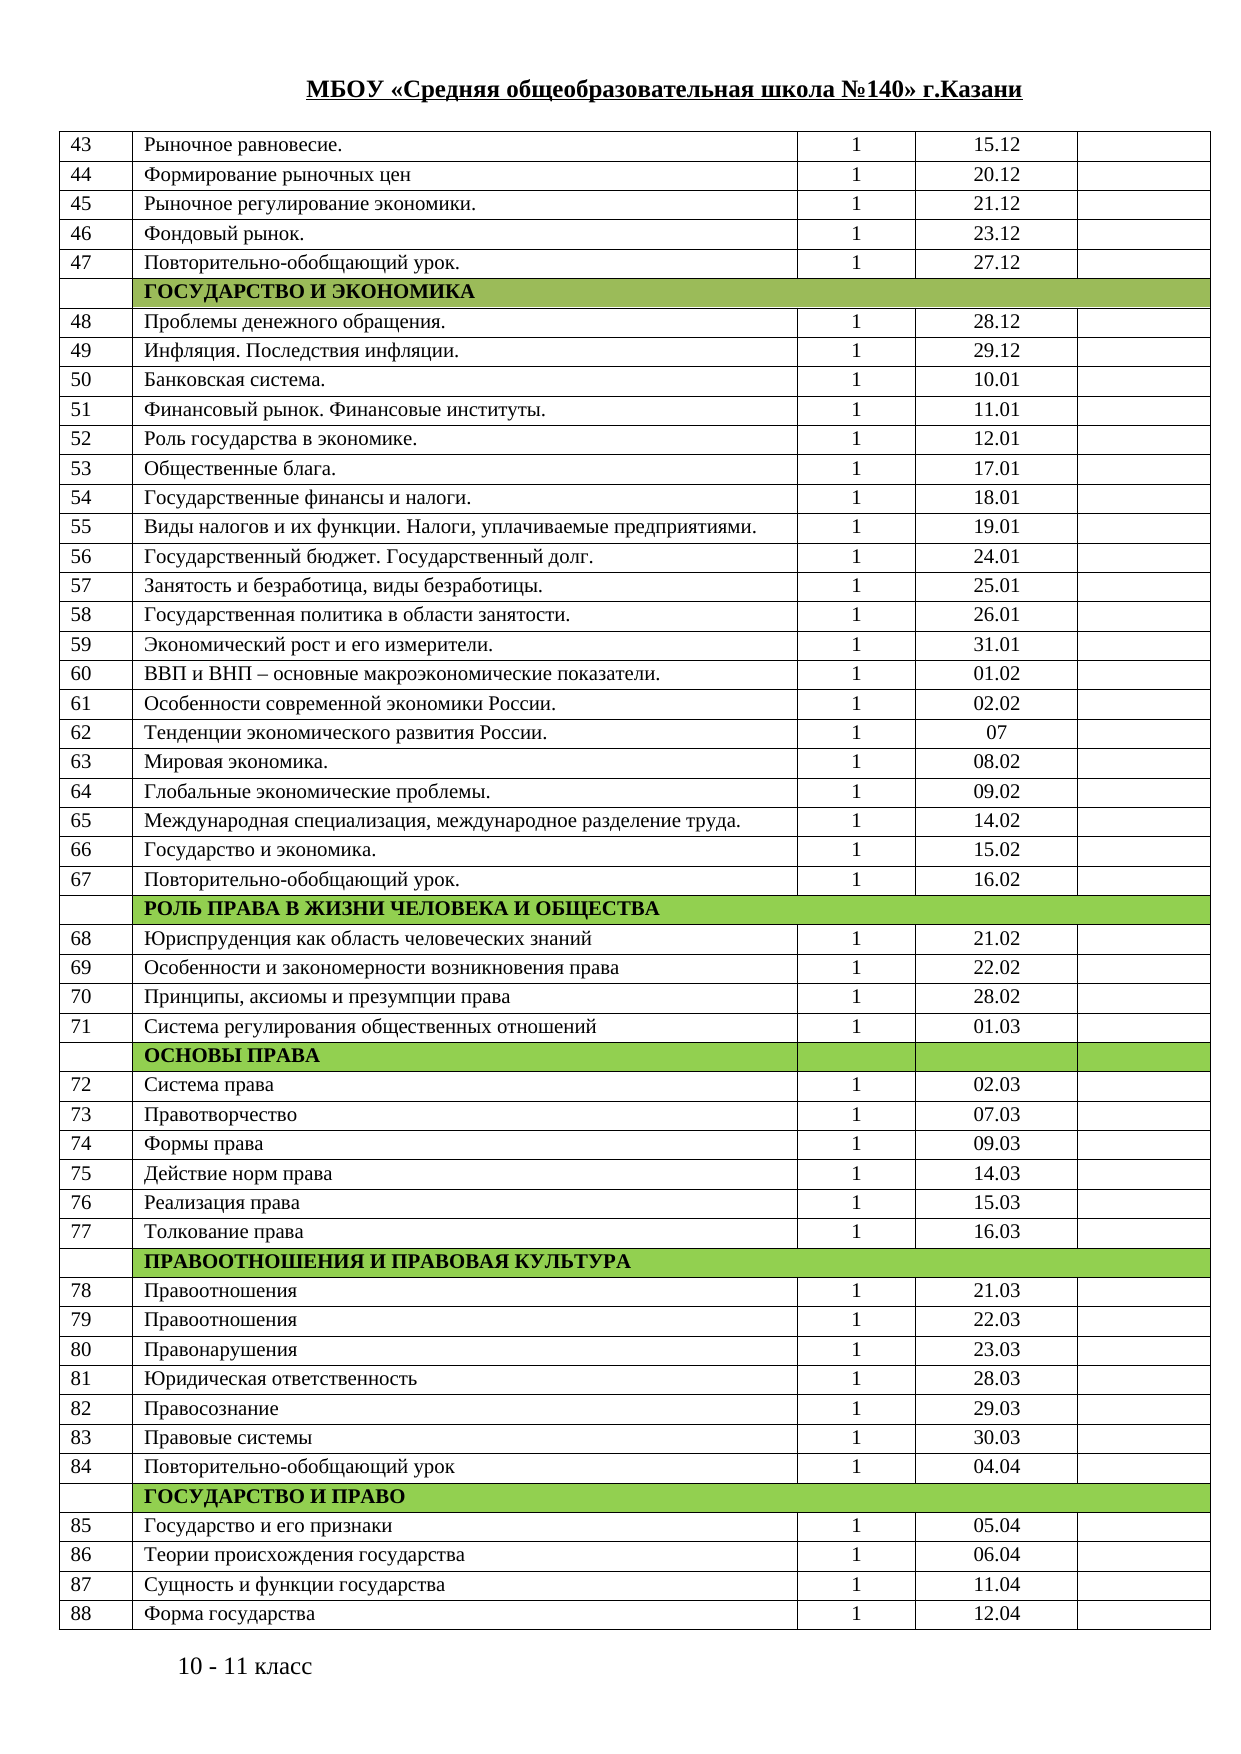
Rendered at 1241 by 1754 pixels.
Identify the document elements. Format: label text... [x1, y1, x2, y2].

table_cell [1078, 544, 1210, 572]
table_cell 24.01 [916, 544, 1077, 572]
table_cell [1078, 1513, 1210, 1541]
table_cell 45 [60, 191, 132, 219]
table_cell 71 [60, 1014, 132, 1042]
table_cell 20.12 [916, 162, 1077, 190]
table_cell 1 [798, 1337, 915, 1365]
table_cell 21.02 [916, 925, 1077, 954]
table_cell [1078, 661, 1210, 689]
table_cell Правосознание [133, 1395, 797, 1424]
table_cell [1078, 191, 1210, 219]
table_cell 10.01 [916, 367, 1077, 396]
table_cell Сущность и функции государства [133, 1572, 797, 1600]
table_cell 44 [60, 162, 132, 190]
table_cell 1 [798, 602, 915, 631]
table_cell 1 [798, 1425, 915, 1453]
table_cell 1 [798, 779, 915, 807]
table_cell 1 [798, 426, 915, 454]
table_cell 08.02 [916, 749, 1077, 777]
table_cell 1 [798, 690, 915, 719]
table_cell 60 [60, 661, 132, 689]
table_cell 11.04 [916, 1572, 1077, 1600]
table_cell 1 [798, 1131, 915, 1159]
table_cell 1 [798, 1307, 915, 1336]
table_cell 1 [798, 1366, 915, 1394]
table_cell 23.03 [916, 1337, 1077, 1365]
table_cell [1078, 1014, 1210, 1042]
table_cell 28.02 [916, 984, 1077, 1012]
table_cell 76 [60, 1190, 132, 1218]
table_cell [798, 1043, 915, 1071]
table_cell 1 [798, 1102, 915, 1130]
table_cell 21.03 [916, 1278, 1077, 1306]
table_cell 46 [60, 220, 132, 249]
table_cell 29.03 [916, 1395, 1077, 1424]
table_cell 15.12 [916, 132, 1077, 161]
table_cell [1078, 779, 1210, 807]
table_cell 25.01 [916, 573, 1077, 601]
table_cell Виды налогов и их функции. Налоги, уплачиваемые предприятиями. [133, 514, 797, 542]
table_cell 22.02 [916, 955, 1077, 983]
table_cell Система регулирования общественных отношений [133, 1014, 797, 1042]
table_cell Правовые системы [133, 1425, 797, 1453]
table_cell [1078, 1542, 1210, 1571]
table_cell [1078, 1131, 1210, 1159]
table_cell 01.03 [916, 1014, 1077, 1042]
table_cell 1 [798, 1572, 915, 1600]
table_cell 72 [60, 1072, 132, 1101]
table_cell 56 [60, 544, 132, 572]
table_cell [1078, 1072, 1210, 1101]
table_cell Действие норм права [133, 1160, 797, 1189]
table_cell 1 [798, 309, 915, 337]
table_cell Повторительно-обобщающий урок. [133, 867, 797, 895]
table_cell 49 [60, 338, 132, 366]
table_cell 28.03 [916, 1366, 1077, 1394]
table_cell [1078, 1278, 1210, 1306]
table_cell 02.02 [916, 690, 1077, 719]
table_cell Рыночное равновесие. [133, 132, 797, 161]
table_cell 88 [60, 1601, 132, 1629]
table_cell 81 [60, 1366, 132, 1394]
table_cell 63 [60, 749, 132, 777]
table_cell Правонарушения [133, 1337, 797, 1365]
table_cell Принципы, аксиомы и презумпции права [133, 984, 797, 1012]
table_cell [1078, 632, 1210, 660]
table_cell 07.03 [916, 1102, 1077, 1130]
table_cell 18.01 [916, 485, 1077, 513]
table_cell 1 [798, 455, 915, 484]
table_cell Фондовый рынок. [133, 220, 797, 249]
table_cell 1 [798, 132, 915, 161]
table_cell Государственный бюджет. Государственный долг. [133, 544, 797, 572]
table_cell 73 [60, 1102, 132, 1130]
table_cell [1078, 426, 1210, 454]
table_cell Общественные блага. [133, 455, 797, 484]
table_cell 15.03 [916, 1190, 1077, 1218]
table_cell [1078, 132, 1210, 161]
table_cell 83 [60, 1425, 132, 1453]
table_cell 28.12 [916, 309, 1077, 337]
table_cell 67 [60, 867, 132, 895]
table_cell 1 [798, 514, 915, 542]
table_cell 1 [798, 367, 915, 396]
table_cell 30.03 [916, 1425, 1077, 1453]
table_cell 85 [60, 1513, 132, 1541]
table_cell [1078, 1219, 1210, 1247]
table_cell ГОСУДАРСТВО И ЭКОНОМИКА [133, 279, 1210, 307]
table_cell [60, 279, 132, 307]
table_cell [1078, 367, 1210, 396]
table_cell [1078, 485, 1210, 513]
table_cell 1 [798, 925, 915, 954]
table_cell 1 [798, 573, 915, 601]
table_cell [1078, 602, 1210, 631]
table_cell [1078, 1572, 1210, 1600]
table_cell Толкование права [133, 1219, 797, 1247]
table_cell Формы права [133, 1131, 797, 1159]
table_cell 80 [60, 1337, 132, 1365]
table_cell 1 [798, 808, 915, 836]
table_cell 48 [60, 309, 132, 337]
table_cell Рыночное регулирование экономики. [133, 191, 797, 219]
table_cell [1078, 1425, 1210, 1453]
table_cell Юридическая ответственность [133, 1366, 797, 1394]
table_cell 1 [798, 1278, 915, 1306]
table_cell [1078, 573, 1210, 601]
table_cell Повторительно-обобщающий урок. [133, 250, 797, 278]
table_cell 1 [798, 1219, 915, 1247]
table_cell 02.03 [916, 1072, 1077, 1101]
table_cell Банковская система. [133, 367, 797, 396]
table_cell Роль государства в экономике. [133, 426, 797, 454]
table_cell Экономический рост и его измерители. [133, 632, 797, 660]
table_cell Государственные финансы и налоги. [133, 485, 797, 513]
table_cell Правоотношения [133, 1307, 797, 1336]
table_cell Занятость и безработица, виды безработицы. [133, 573, 797, 601]
table_cell 1 [798, 720, 915, 748]
table_cell 57 [60, 573, 132, 601]
table_cell 1 [798, 632, 915, 660]
table_cell 22.03 [916, 1307, 1077, 1336]
table_cell [1078, 1307, 1210, 1336]
table_cell Реализация права [133, 1190, 797, 1218]
table_cell 07 [916, 720, 1077, 748]
table_cell 79 [60, 1307, 132, 1336]
table_cell [1078, 1043, 1210, 1071]
table_cell Повторительно-обобщающий урок [133, 1454, 797, 1482]
table_cell Теории происхождения государства [133, 1542, 797, 1571]
table_cell [1078, 338, 1210, 366]
table_cell 1 [798, 338, 915, 366]
table_cell 1 [798, 485, 915, 513]
table_cell [1078, 220, 1210, 249]
table_cell 1 [798, 955, 915, 983]
table_cell [1078, 1395, 1210, 1424]
table_cell 66 [60, 837, 132, 866]
table_cell 1 [798, 220, 915, 249]
table_cell 1 [798, 544, 915, 572]
table_cell [1078, 514, 1210, 542]
table_cell 1 [798, 1601, 915, 1629]
table_cell 84 [60, 1454, 132, 1482]
table_cell 1 [798, 1513, 915, 1541]
table_cell [1078, 984, 1210, 1012]
table_cell 58 [60, 602, 132, 631]
table_cell ГОСУДАРСТВО И ПРАВО [133, 1484, 1210, 1512]
table_cell 16.03 [916, 1219, 1077, 1247]
table_cell 1 [798, 1014, 915, 1042]
table_cell Международная специализация, международное разделение труда. [133, 808, 797, 836]
table_cell 01.02 [916, 661, 1077, 689]
table_cell 62 [60, 720, 132, 748]
table_cell [916, 1043, 1077, 1071]
table_cell [1078, 1190, 1210, 1218]
table_cell 14.03 [916, 1160, 1077, 1189]
table_cell 1 [798, 867, 915, 895]
table_cell [1078, 1337, 1210, 1365]
table_cell Государство и экономика. [133, 837, 797, 866]
table_cell 70 [60, 984, 132, 1012]
table_cell Проблемы денежного обращения. [133, 309, 797, 337]
table_cell 27.12 [916, 250, 1077, 278]
table_cell [1078, 1366, 1210, 1394]
table_cell 86 [60, 1542, 132, 1571]
table_cell 12.01 [916, 426, 1077, 454]
table_cell 55 [60, 514, 132, 542]
table_cell Тенденции экономического развития России. [133, 720, 797, 748]
table_cell [60, 1484, 132, 1512]
table_cell Формирование рыночных цен [133, 162, 797, 190]
table_cell 1 [798, 397, 915, 425]
table_cell 74 [60, 1131, 132, 1159]
table_cell 21.12 [916, 191, 1077, 219]
table_cell Глобальные экономические проблемы. [133, 779, 797, 807]
table_cell [1078, 162, 1210, 190]
table_cell Финансовый рынок. Финансовые институты. [133, 397, 797, 425]
table_cell 78 [60, 1278, 132, 1306]
table_cell Государство и его признаки [133, 1513, 797, 1541]
table_cell [1078, 837, 1210, 866]
table_cell Особенности современной экономики России. [133, 690, 797, 719]
table_cell 1 [798, 162, 915, 190]
table_cell 12.04 [916, 1601, 1077, 1629]
table_cell 31.01 [916, 632, 1077, 660]
table_cell 52 [60, 426, 132, 454]
table_cell 29.12 [916, 338, 1077, 366]
table_cell [1078, 250, 1210, 278]
table_cell ПРАВООТНОШЕНИЯ И ПРАВОВАЯ КУЛЬТУРА [133, 1249, 1210, 1277]
table_cell 53 [60, 455, 132, 484]
table_cell 68 [60, 925, 132, 954]
table_cell 1 [798, 191, 915, 219]
table_cell 26.01 [916, 602, 1077, 631]
table_cell 1 [798, 984, 915, 1012]
table_cell [1078, 1601, 1210, 1629]
table_cell [1078, 397, 1210, 425]
table_cell 05.04 [916, 1513, 1077, 1541]
table_cell 87 [60, 1572, 132, 1600]
table_cell 1 [798, 1542, 915, 1571]
table_cell 06.04 [916, 1542, 1077, 1571]
table_cell 1 [798, 1395, 915, 1424]
table_cell [60, 1249, 132, 1277]
table_cell 14.02 [916, 808, 1077, 836]
table_cell 77 [60, 1219, 132, 1247]
table_cell 04.04 [916, 1454, 1077, 1482]
table_cell 50 [60, 367, 132, 396]
table_cell Правотворчество [133, 1102, 797, 1130]
table_cell Форма государства [133, 1601, 797, 1629]
table_cell [1078, 720, 1210, 748]
table_cell 1 [798, 837, 915, 866]
table_cell 47 [60, 250, 132, 278]
table_cell [1078, 309, 1210, 337]
table_cell 82 [60, 1395, 132, 1424]
table_cell [1078, 749, 1210, 777]
table_cell 19.01 [916, 514, 1077, 542]
table_cell [1078, 925, 1210, 954]
table_cell 1 [798, 1160, 915, 1189]
table_cell Система права [133, 1072, 797, 1101]
table_cell 61 [60, 690, 132, 719]
table_cell [1078, 1454, 1210, 1482]
table_cell ОСНОВЫ ПРАВА [133, 1043, 797, 1071]
table_cell Правоотношения [133, 1278, 797, 1306]
table_cell Государственная политика в области занятости. [133, 602, 797, 631]
table_cell [1078, 1160, 1210, 1189]
table_cell [1078, 455, 1210, 484]
table_cell [1078, 955, 1210, 983]
table_cell 65 [60, 808, 132, 836]
table_cell 1 [798, 749, 915, 777]
table_cell РОЛЬ ПРАВА В ЖИЗНИ ЧЕЛОВЕКА И ОБЩЕСТВА [133, 896, 1210, 924]
table_cell 51 [60, 397, 132, 425]
table_cell 17.01 [916, 455, 1077, 484]
table_cell 09.02 [916, 779, 1077, 807]
table_cell Особенности и закономерности возникновения права [133, 955, 797, 983]
table_cell 69 [60, 955, 132, 983]
table_cell [60, 1043, 132, 1071]
table_cell 1 [798, 661, 915, 689]
table_cell 1 [798, 1190, 915, 1218]
table_cell ВВП и ВНП – основные макроэкономические показатели. [133, 661, 797, 689]
table_cell 59 [60, 632, 132, 660]
table_cell [1078, 808, 1210, 836]
table_cell 09.03 [916, 1131, 1077, 1159]
table_cell 23.12 [916, 220, 1077, 249]
table_cell Мировая экономика. [133, 749, 797, 777]
table_cell 16.02 [916, 867, 1077, 895]
table_cell 43 [60, 132, 132, 161]
table_cell Инфляция. Последствия инфляции. [133, 338, 797, 366]
table_cell 1 [798, 250, 915, 278]
table_cell 75 [60, 1160, 132, 1189]
table_cell 15.02 [916, 837, 1077, 866]
table_cell [1078, 1102, 1210, 1130]
table_cell [1078, 867, 1210, 895]
table_cell 11.01 [916, 397, 1077, 425]
table_cell 64 [60, 779, 132, 807]
table_cell [60, 896, 132, 924]
table_cell Юриспруденция как область человеческих знаний [133, 925, 797, 954]
table_cell [1078, 690, 1210, 719]
table_cell 1 [798, 1454, 915, 1482]
table_cell 54 [60, 485, 132, 513]
table_cell 1 [798, 1072, 915, 1101]
